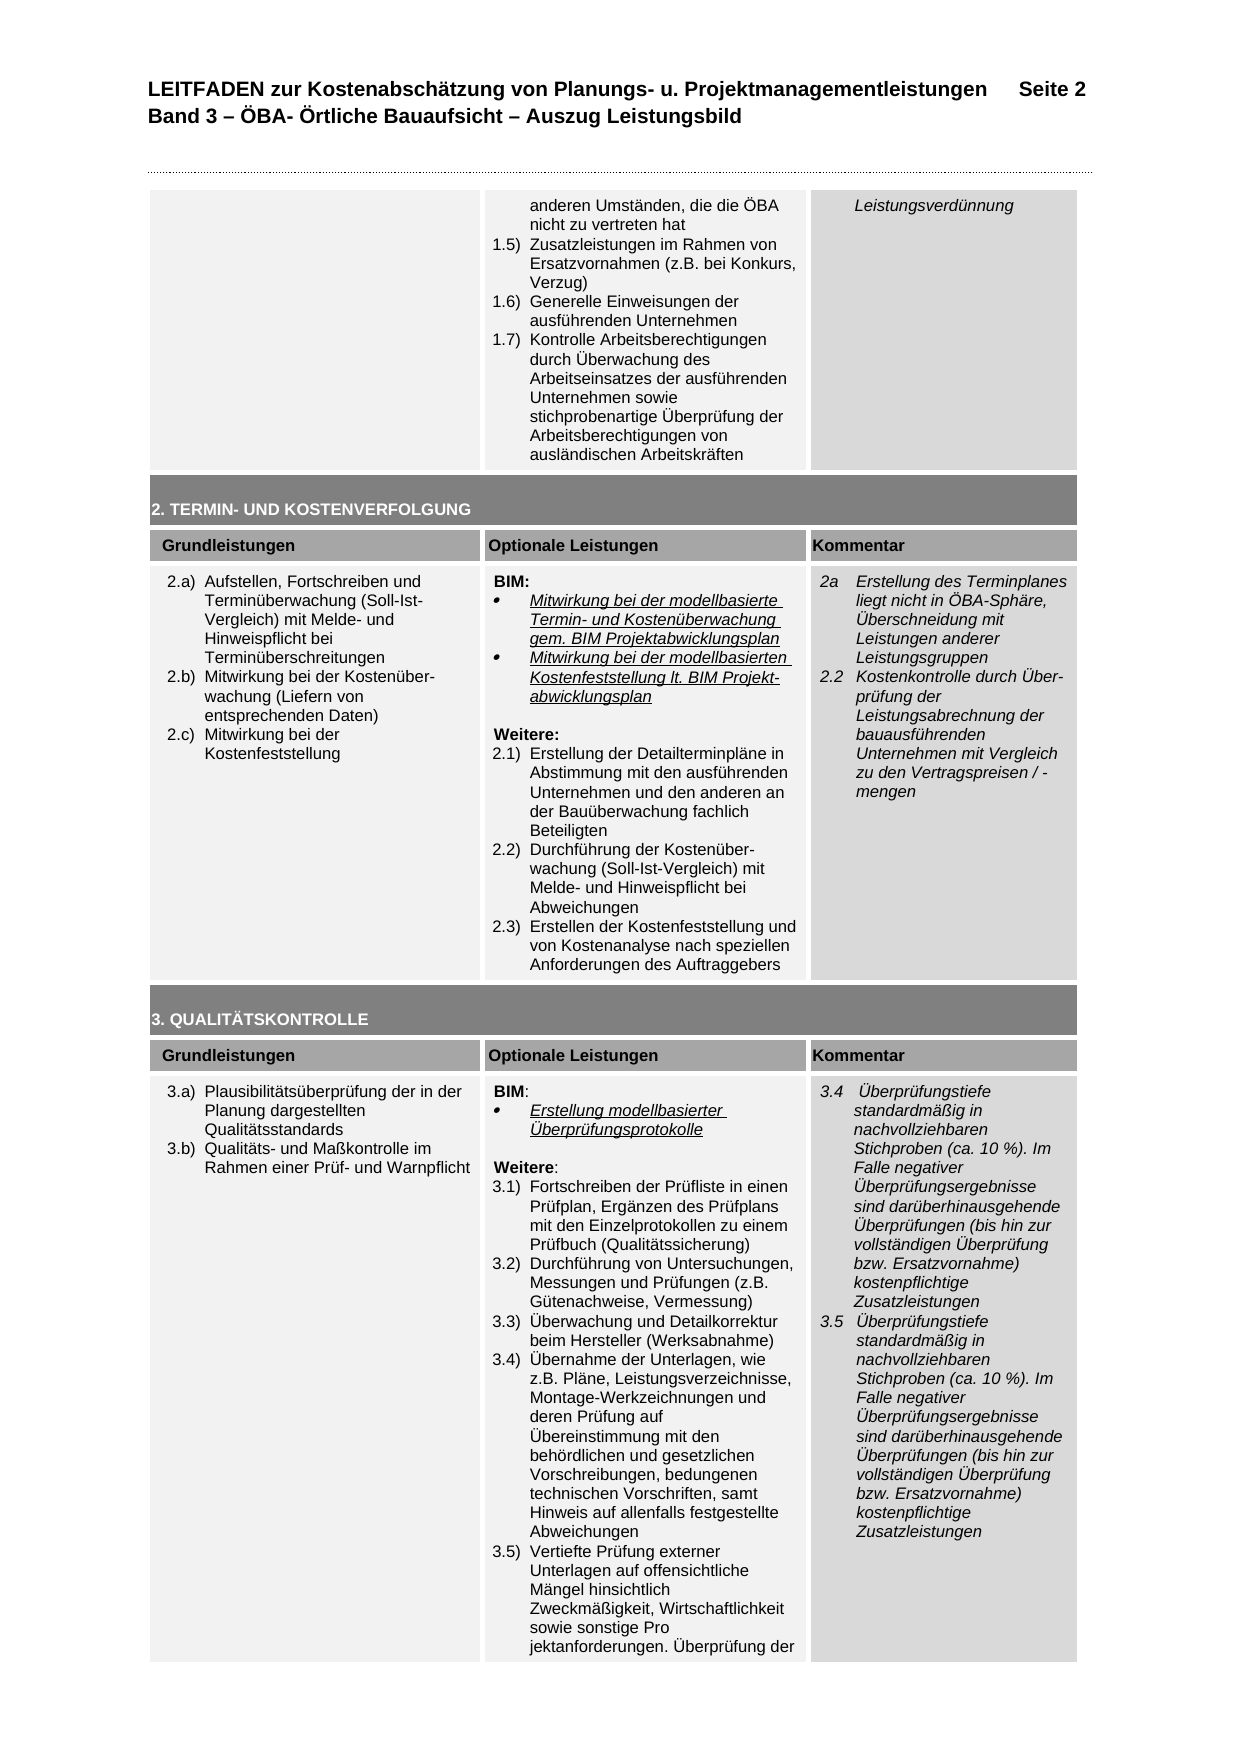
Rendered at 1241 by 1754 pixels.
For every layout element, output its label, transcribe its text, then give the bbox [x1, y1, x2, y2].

table_cell BIM: Mitwirkung bei der modellbasierte Termin- und Kostenüberwachung gem. BIM Projektabwicklungsplan Mitwirkung bei der modellbasierten Kostenfeststellung lt. BIM Projekt-abwicklungsplan Weitere: Erstellung der Detailterminpläne in Abstimmung mit den ausführenden Unternehmen und den anderen an der Bauüberwachung fachlich Beteiligten Durchführung der Kostenüber- wachung (Soll-Ist-Vergleich) mit Melde- und Hinweispflicht bei Abweichungen Erstellen der Kostenfeststellung und von Kostenanalyse nach speziellen Anforderungen des Auftraggebers [485, 566, 806, 980]
table_cell Kommentar [811, 530, 1077, 561]
table_cell 2. Termin- und Kostenverfolgung [150, 475, 1077, 525]
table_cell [811, 1076, 1077, 1662]
table_cell Aufstellen, Fortschreiben und Terminüberwachung (Soll-Ist-Vergleich) mit Melde- und Hinweispflicht bei Terminüberschreitungen Mitwirkung bei der Kostenüber- wachung (Liefern von entsprechenden Daten) Mitwirkung bei der Kostenfeststellung [150, 566, 480, 980]
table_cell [150, 190, 480, 470]
table_cell Grundleistungen [150, 1040, 480, 1071]
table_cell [485, 190, 806, 470]
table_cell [485, 1076, 806, 1662]
table_cell 3. Qualitätskontrolle [150, 985, 1077, 1035]
table_cell Optionale Leistungen [485, 530, 806, 561]
table_cell 2a Erstellung des Terminplanes liegt nicht in ÖBA-Sphäre, Überschneidung mit Leistungen anderer Leistungsgruppen 2.2 Kostenkontrolle durch Über-prüfung der Leistungsabrechnung der bauausführenden Unternehmen mit Vergleich zu den Vertragspreisen / -mengen [811, 566, 1077, 980]
table_cell Kommentar [811, 1040, 1077, 1071]
table_cell Grundleistungen [150, 530, 480, 561]
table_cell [150, 1076, 480, 1662]
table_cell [811, 190, 1077, 470]
table_cell Optionale Leistungen [485, 1040, 806, 1071]
